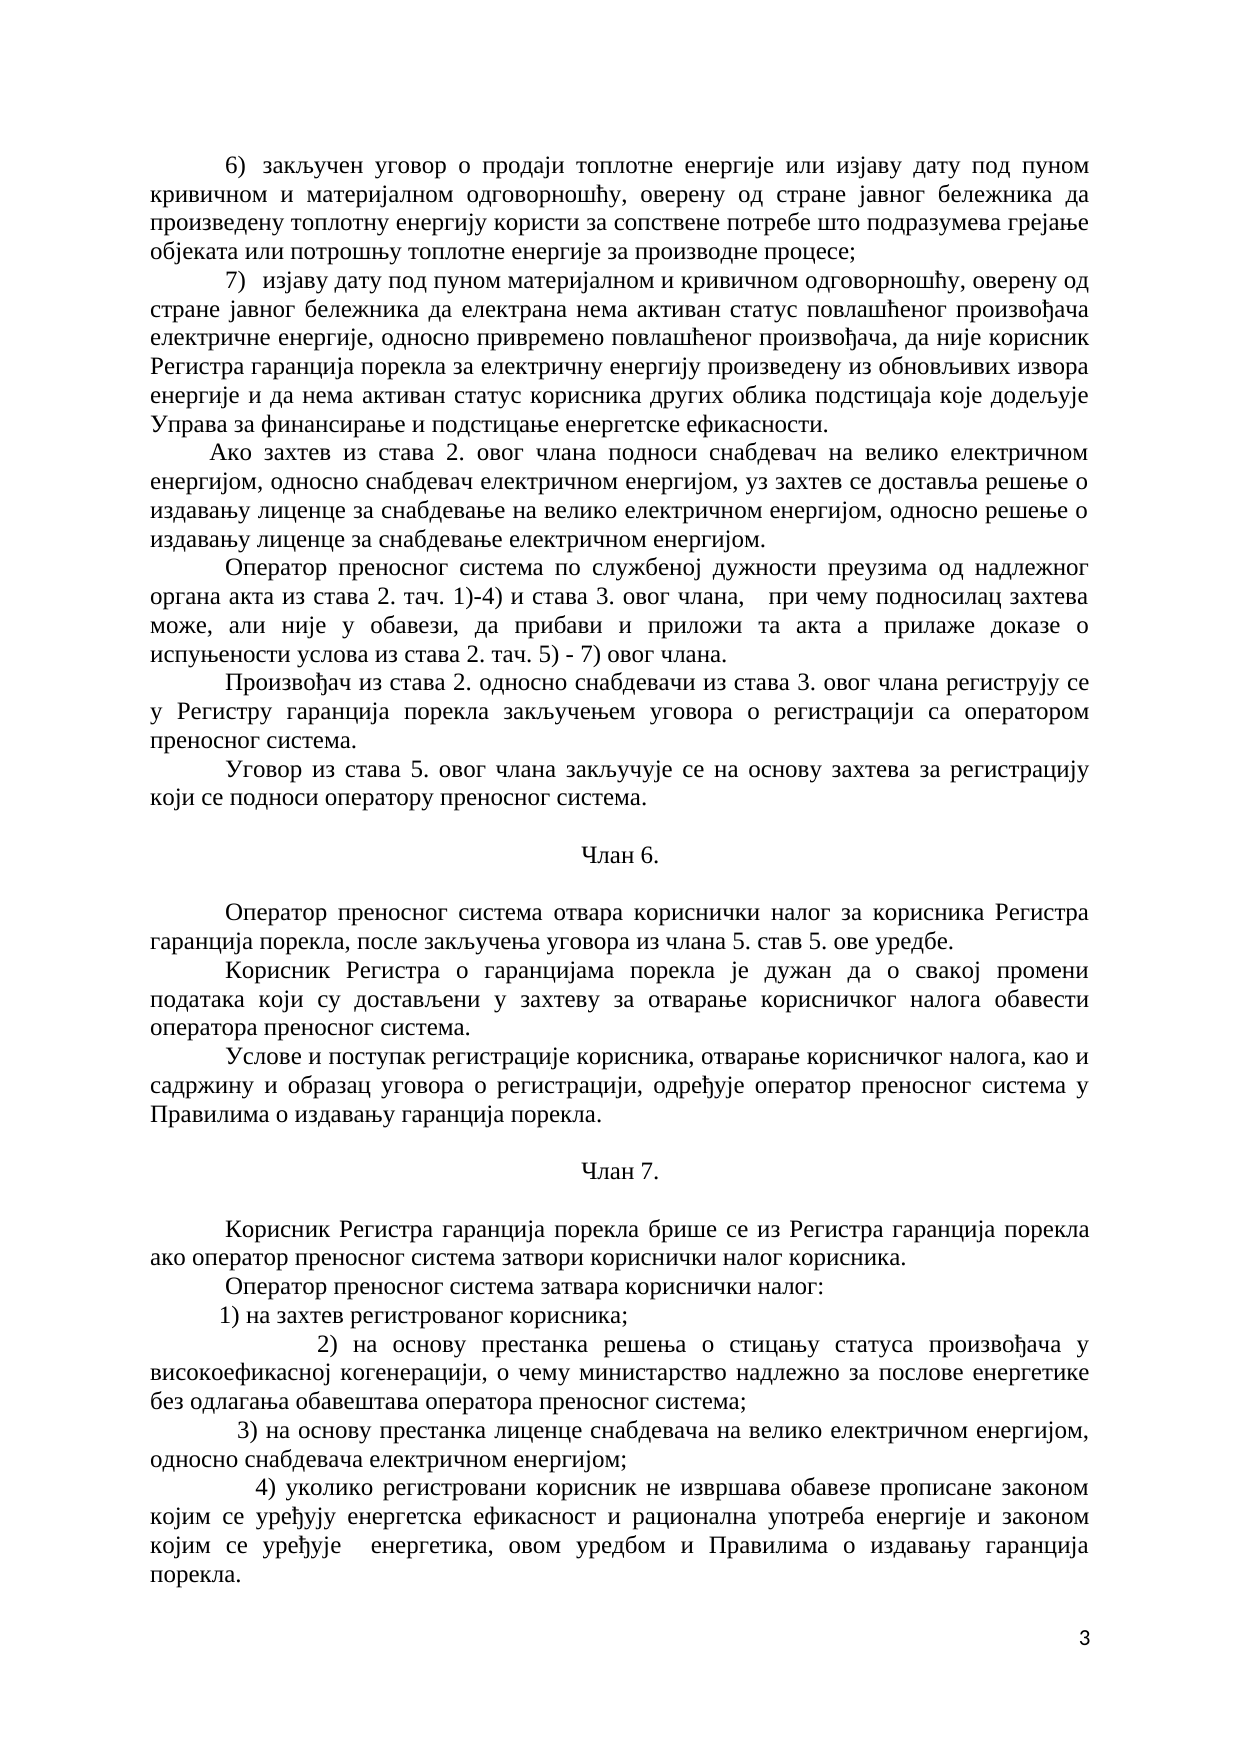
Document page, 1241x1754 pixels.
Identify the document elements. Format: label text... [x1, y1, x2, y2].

text Члан 7. [150, 1156, 1090, 1185]
text Ако захтев из става 2. овог члана подноси снабдевач на велико електричном енергијом, односно снабдевач електричном енергијом, уз захтев се доставља решење о издавању лиценце за снабдевање на велико електричном енергијом, односно решење о издавању лиценце за снабдевање електричном енергијом. [150, 437, 1089, 552]
text 3) на основу престанка лиценце снабдевача на велико електричном енергијом, односно снабдевача електричном енергијом; [150, 1415, 1090, 1472]
text 4) уколико регистровани корисник не извршава обавезе прописане законом којим се уређују енергетска ефикасност и рационална употреба енергије и законом којим се уређује енергетика, овом уредбом и Правилима о издавању гаранција порекла. [150, 1472, 1090, 1587]
text Корисник Регистра о гаранцијама порекла је дужан да о свакој промени података који су достављени у захтеву за отварање корисничког налога обавести оператора преносног система. [150, 955, 1090, 1041]
text Уговор из става 5. овог члана закључује се на основу захтева за регистрацију који се подноси оператору преносног система. [150, 754, 1090, 811]
text Услове и поступак регистрације корисника, отварање корисничког налога, као и садржину и образац уговора о регистрацији, одређује оператор преносног система у Правилима о издавању гаранција порекла. [150, 1041, 1090, 1127]
text 1) на захтев регистрованог корисника; [150, 1300, 1090, 1329]
list изјаву дату под пуном материјалном и кривичном одговорношћу, оверену од стране јавног бележника да електрана нема активан статус повлашћеног произвођача електричне енергије, односно привремено повлашћеног произвођача, да није корисник Регистра гаранција порекла за електричну енергију произведену из обновљивих извора енергије и да нема активан статус корисника других облика подстицаја које додељује Управа за финансирање и подстицање енергетске ефикасности. [150, 265, 1090, 437]
text Оператор преносног система отвара кориснички налог за корисника Регистра гаранција порекла, после закључења уговора из члана 5. став 5. ове уредбе. [150, 897, 1090, 955]
list закључен уговор о продаји топлотне енергије или изјаву дату под пуном кривичном и материјалном одговорношћу, оверену од стране јавног бележника да произведену топлотну енергију користи за сопствене потребе што подразумева грејање објеката или потрошњу топлотне енергије за производне процесе; [150, 150, 1090, 265]
text Корисник Регистра гаранција порекла брише се из Регистра гаранција порекла ако оператор преносног система затвори кориснички налог корисника. [150, 1214, 1090, 1271]
text Произвођач из става 2. односно снабдевачи из става 3. овог члана региструју се у Регистру гаранција порекла закључењем уговора о регистрацији са оператором преносног система. [150, 667, 1090, 754]
text Оператор преносног система по службеној дужности преузима од надлежног органа акта из става 2. тач. 1)-4) и става 3. овог члана, при чему подносилац захтева може, али није у обавези, да прибави и приложи та акта а прилаже доказе о испуњености услова из става 2. тач. 5) - 7) овог члана. [150, 552, 1090, 667]
text Члан 6. [150, 840, 1090, 869]
text Оператор преносног система затвара кориснички налог: [150, 1271, 1090, 1300]
text 2) на основу престанка решења о стицању статуса произвођача у високоефикасној когенерацији, о чему министарство надлежно за послове енергетике без одлагања обавештава оператора преносног система; [150, 1329, 1090, 1415]
